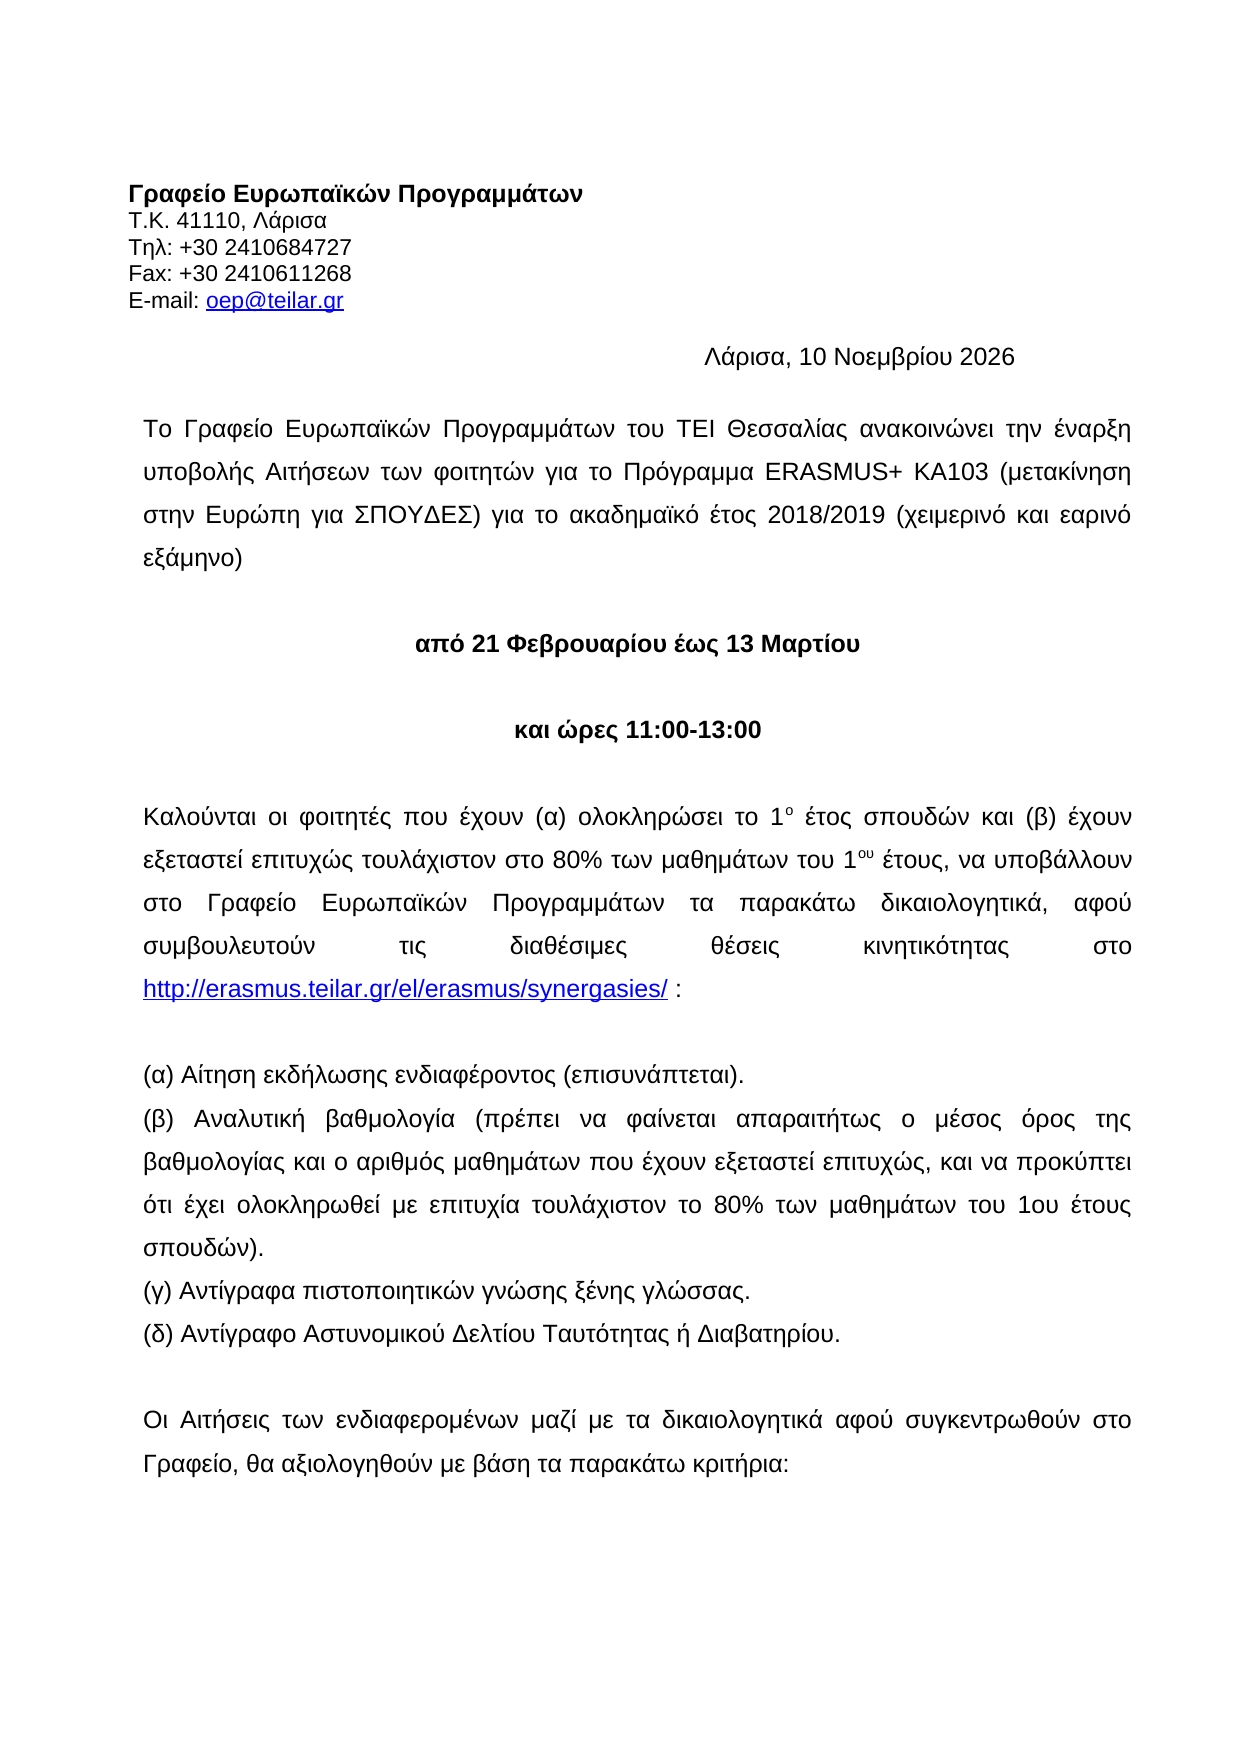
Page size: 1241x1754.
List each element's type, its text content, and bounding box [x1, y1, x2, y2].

text Γραφείο Ευρωπαϊκών Προγραμμάτων [128, 179, 1053, 207]
text (β) Αναλυτική βαθμολογία (πρέπει να φαίνεται απαραιτήτως ο μέσος όρος της βαθμολογίας και ο αριθμός μαθημάτων που έχουν εξεταστεί επιτυχώς, και να προκύπτει ότι έχει ολοκληρωθεί με επιτυχία τουλάχιστον το 80% των μαθημάτων του 1ου έτους σπουδών). [143, 1103, 1133, 1262]
text (γ) Αντίγραφα πιστοποιητικών γνώσης ξένης γλώσσας. [143, 1276, 1133, 1305]
text Καλούνται οι φοιτητές που έχουν (α) ολοκληρώσει το 1ο έτος σπουδών και (β) έχουν εξεταστεί επιτυχώς τουλάχιστον στο 80% των μαθημάτων του 1ου έτους, να υποβάλλουν στο Γραφείο Ευρωπαϊκών Προγραμμάτων τα παρακάτω δικαιολογητικά, αφού συμβουλευτούν τις διαθέσιμες θέσεις κινητικότητας στο http://erasmus.teilar.gr/el/erasmus/synergasies/ : [143, 802, 1133, 1003]
text και ώρες 11:00-13:00 [143, 715, 1133, 744]
text Fax: +30 2410611268 [128, 260, 1053, 287]
text Τηλ: +30 2410684727 [128, 234, 1053, 260]
text Το Γραφείο Ευρωπαϊκών Προγραμμάτων του ΤΕΙ Θεσσαλίας ανακοινώνει την έναρξη υποβολής Αιτήσεων των φοιτητών για το Πρόγραμμα ERASMUS+ ΚΑ103 (μετακίνηση στην Ευρώπη για ΣΠΟΥΔΕΣ) για το ακαδημαϊκό έτος 2018/2019 (χειμερινό και εαρινό εξάμηνο) [143, 413, 1133, 572]
text Λάρισα, 21 Φεβρουαρίου 2018 [704, 342, 1133, 370]
text Οι Αιτήσεις των ενδιαφερομένων μαζί με τα δικαιολογητικά αφού συγκεντρωθούν στο Γραφείο, θα αξιολογηθούν με βάση τα παρακάτω κριτήρια: [143, 1405, 1133, 1477]
text Τ.Κ. 41110, Λάρισα [128, 207, 1053, 234]
text (α) Αίτηση εκδήλωσης ενδιαφέροντος (επισυνάπτεται). [143, 1060, 1133, 1089]
text από 21 Φεβρουαρίου έως 13 Μαρτίου [143, 629, 1133, 658]
text (δ) Αντίγραφο Αστυνομικού Δελτίου Ταυτότητας ή Διαβατηρίου. [143, 1319, 1133, 1348]
text E-mail: oep@teilar.gr [128, 287, 1053, 313]
